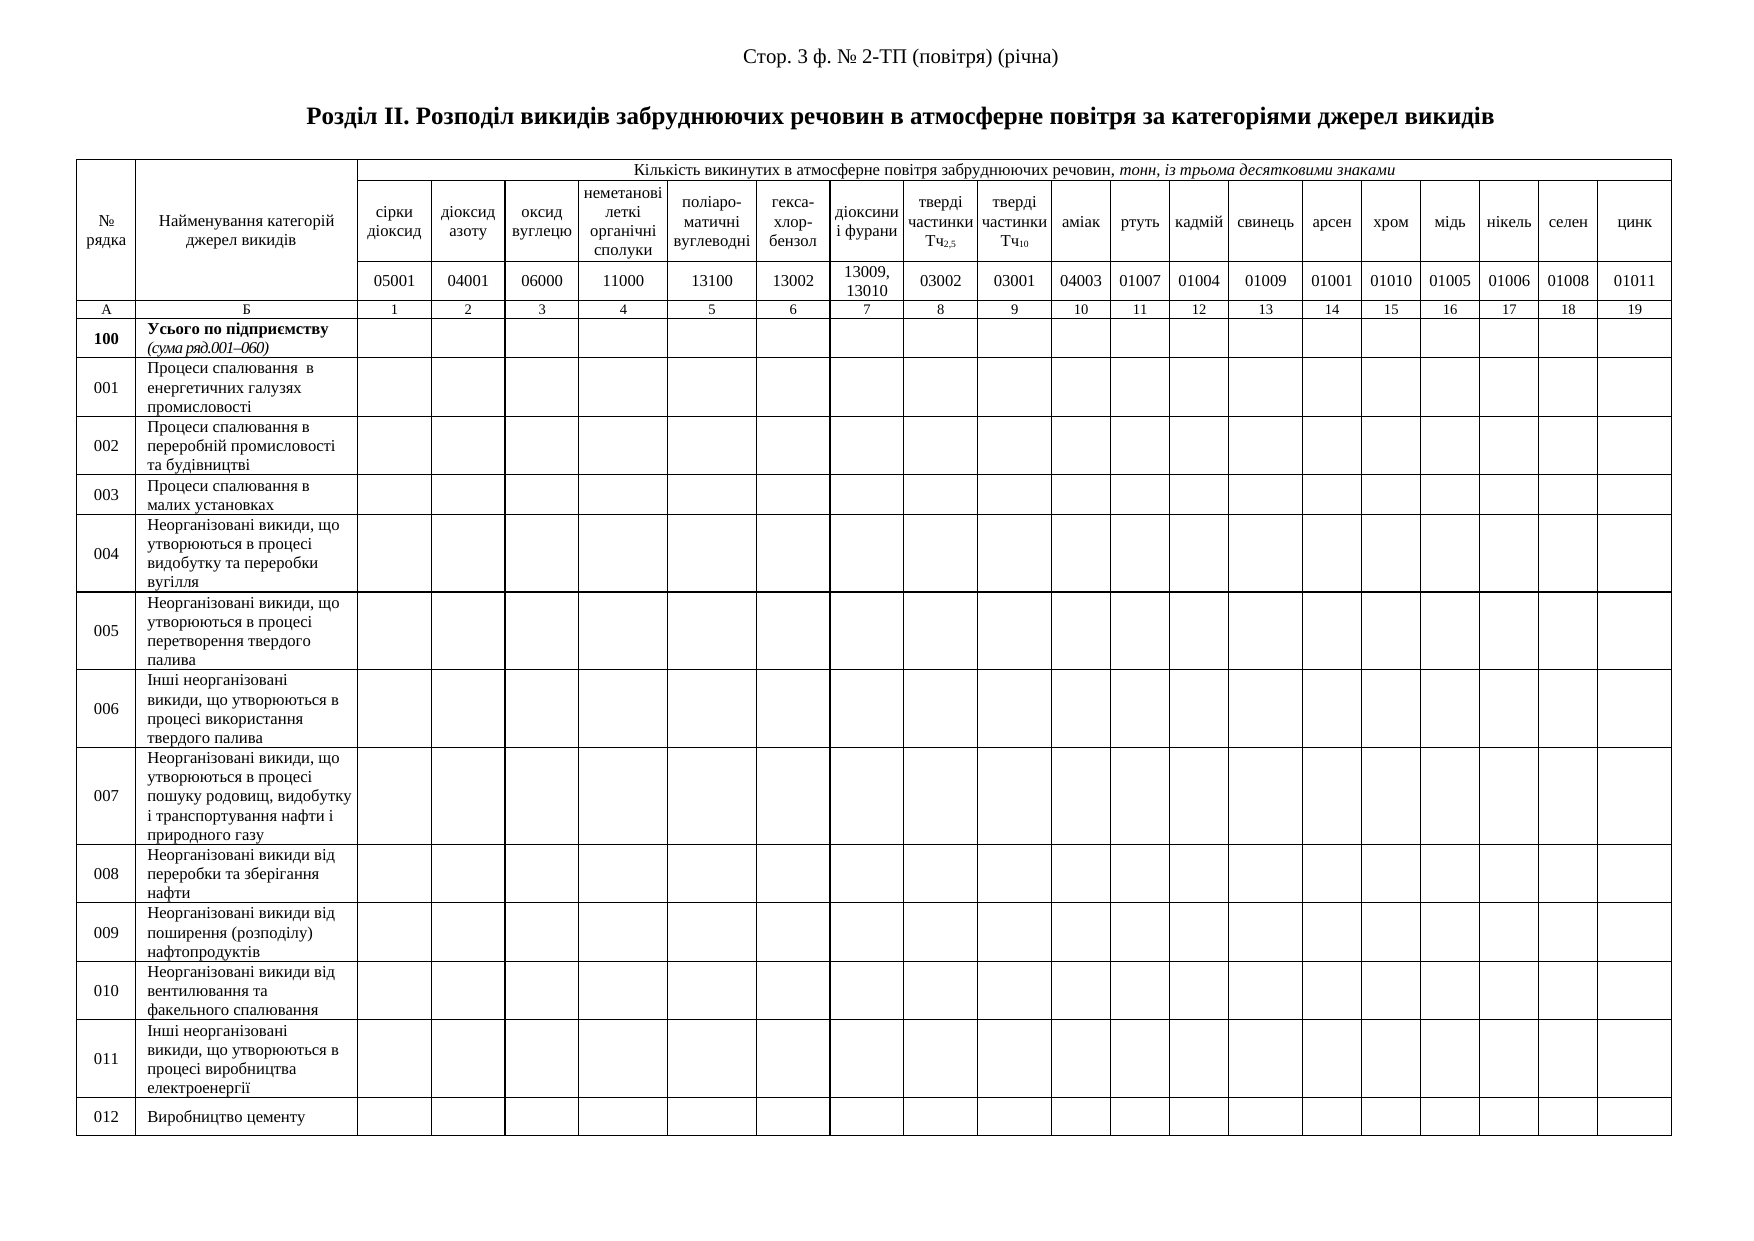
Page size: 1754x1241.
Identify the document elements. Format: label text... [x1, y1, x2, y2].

table_cell свинець [1229, 181, 1302, 261]
table_cell 010 [77, 962, 135, 1019]
table_cell [1539, 748, 1597, 844]
table_cell поліаро-матичні вуглеводні [668, 181, 756, 261]
table_cell Виробництво цементу [136, 1098, 357, 1135]
table_cell [904, 903, 977, 961]
table_cell [1362, 417, 1420, 474]
table_cell [668, 319, 756, 357]
table_cell [978, 1098, 1051, 1135]
table_cell 12 [1170, 301, 1228, 318]
table_cell Усього по підприємству (сума ряд.001–060) [136, 319, 357, 357]
table_cell [904, 670, 977, 747]
table_cell [1480, 1098, 1538, 1135]
table_cell [1598, 515, 1671, 591]
table_cell [506, 1020, 578, 1097]
table_cell [358, 515, 431, 591]
table_cell 01001 [1303, 262, 1361, 300]
table_header Найменування категорій джерел викидів [136, 160, 357, 300]
table_cell 004 [77, 515, 135, 591]
table_cell [1421, 1020, 1479, 1097]
table_cell [1421, 1098, 1479, 1135]
table_cell 100 [77, 319, 135, 357]
table_cell [757, 593, 829, 669]
table_cell [1303, 475, 1361, 514]
table_cell [1170, 593, 1228, 669]
table_cell [904, 962, 977, 1019]
table_cell [978, 845, 1051, 902]
table_cell [1170, 670, 1228, 747]
table_cell [1052, 903, 1110, 961]
table_cell ртуть [1111, 181, 1169, 261]
table_cell неметанові леткі органічні сполуки [579, 181, 667, 261]
table_cell [831, 962, 903, 1019]
table_cell [831, 515, 903, 591]
table_cell [904, 515, 977, 591]
table_cell 011 [77, 1020, 135, 1097]
table_cell [1229, 748, 1302, 844]
table_cell [1303, 319, 1361, 357]
table_cell [1170, 903, 1228, 961]
table_cell 01008 [1539, 262, 1597, 300]
table_cell [432, 670, 504, 747]
table_cell [978, 358, 1051, 416]
table_cell [1303, 1098, 1361, 1135]
table_cell [831, 1020, 903, 1097]
table_cell [1229, 670, 1302, 747]
table_cell [668, 475, 756, 514]
table_cell [1052, 1020, 1110, 1097]
table_cell [432, 593, 504, 669]
table_cell [831, 475, 903, 514]
table_cell 01005 [1421, 262, 1479, 300]
table_cell [978, 670, 1051, 747]
table_cell 012 [77, 1098, 135, 1135]
table_cell [1539, 515, 1597, 591]
table_cell [579, 962, 667, 1019]
table_cell [1229, 1020, 1302, 1097]
table_cell [1111, 358, 1169, 416]
table_cell Неорганізовані викиди від поширення (розподілу) нафтопродуктів [136, 903, 357, 961]
table_cell [1539, 475, 1597, 514]
table_cell Інші неорганізовані викиди, що утворюються в процесі виробництва електроенергії [136, 1020, 357, 1097]
table_cell Процеси спалювання в малих установках [136, 475, 357, 514]
table_cell 15 [1362, 301, 1420, 318]
table_cell 01011 [1598, 262, 1671, 300]
table_cell [1539, 417, 1597, 474]
table_cell 13009, 13010 [831, 262, 903, 300]
table_cell Б [136, 301, 357, 318]
table_cell [432, 515, 504, 591]
table_cell [1111, 903, 1169, 961]
table_cell мідь [1421, 181, 1479, 261]
table_cell [757, 515, 829, 591]
table_cell 1 [358, 301, 431, 318]
table_cell [831, 670, 903, 747]
table_cell 01006 [1480, 262, 1538, 300]
table_cell [831, 319, 903, 357]
table_cell [904, 593, 977, 669]
table_cell [1111, 670, 1169, 747]
table_cell [757, 319, 829, 357]
table_cell [1303, 593, 1361, 669]
table_cell [1421, 962, 1479, 1019]
table_cell [1303, 515, 1361, 591]
table_cell Неорганізовані викиди від переробки та зберігання нафти [136, 845, 357, 902]
table_cell [579, 670, 667, 747]
table_cell 10 [1052, 301, 1110, 318]
table_cell [1421, 515, 1479, 591]
table_cell [1421, 593, 1479, 669]
table_cell [831, 845, 903, 902]
table_cell [579, 1098, 667, 1135]
table_cell 14 [1303, 301, 1361, 318]
table_cell [579, 358, 667, 416]
table_cell [978, 903, 1051, 961]
table_cell [668, 358, 756, 416]
table_cell Неорганізовані викиди, що утворюються в процесі пошуку родовищ, видобутку і транспортування нафти і природного газу [136, 748, 357, 844]
table_cell 007 [77, 748, 135, 844]
table_cell [432, 748, 504, 844]
table_cell [1111, 845, 1169, 902]
table_cell 01009 [1229, 262, 1302, 300]
table_cell [432, 903, 504, 961]
table_cell [1539, 1020, 1597, 1097]
table_cell [1111, 1098, 1169, 1135]
table_cell 04001 [432, 262, 504, 300]
table_cell [1170, 1020, 1228, 1097]
text Розділ ІІ. Розподіл викидів забруднюючих речовин в атмосферне повітря за категоріями джерел викидів [118, 101, 1683, 130]
table_cell [904, 475, 977, 514]
table_cell [1303, 903, 1361, 961]
table_cell [1598, 670, 1671, 747]
table_cell [668, 1098, 756, 1135]
table_cell [1111, 962, 1169, 1019]
table_cell оксид вуглецю [506, 181, 578, 261]
table_cell 01004 [1170, 262, 1228, 300]
table_cell Інші неорганізовані викиди, що утворюються в процесі використання твердого палива [136, 670, 357, 747]
table_cell [1421, 417, 1479, 474]
table_cell [506, 593, 578, 669]
table_cell [579, 1020, 667, 1097]
table_cell [668, 748, 756, 844]
table_cell тверді частинки Тч10 [978, 181, 1051, 261]
table_cell [1052, 319, 1110, 357]
table_cell [579, 417, 667, 474]
table_cell [1598, 1020, 1671, 1097]
table_cell [1480, 903, 1538, 961]
table_cell [1539, 903, 1597, 961]
table_cell 8 [904, 301, 977, 318]
table_cell [904, 319, 977, 357]
table_cell 001 [77, 358, 135, 416]
table_cell [1480, 358, 1538, 416]
table_cell [1480, 748, 1538, 844]
table_cell 13002 [757, 262, 829, 300]
table_cell 2 [432, 301, 504, 318]
table_cell [1229, 903, 1302, 961]
table_cell [1421, 845, 1479, 902]
table_cell [432, 1098, 504, 1135]
table_cell 13 [1229, 301, 1302, 318]
table_cell [757, 358, 829, 416]
table_cell [1303, 748, 1361, 844]
table_cell [1052, 962, 1110, 1019]
table_cell [757, 475, 829, 514]
table_cell [506, 845, 578, 902]
table_cell [757, 670, 829, 747]
table_cell нікель [1480, 181, 1538, 261]
table_cell [579, 319, 667, 357]
table_cell [757, 1020, 829, 1097]
table_cell 006 [77, 670, 135, 747]
table_cell [1229, 845, 1302, 902]
table_cell [506, 319, 578, 357]
table_cell [579, 475, 667, 514]
table_cell [358, 358, 431, 416]
table_cell [1598, 962, 1671, 1019]
table_cell [1303, 845, 1361, 902]
table_cell [358, 845, 431, 902]
table_cell [904, 845, 977, 902]
table_cell [1362, 903, 1420, 961]
table_cell [1598, 319, 1671, 357]
table_cell [358, 319, 431, 357]
table_cell [1362, 748, 1420, 844]
table_cell [1480, 515, 1538, 591]
table_cell [831, 417, 903, 474]
table_cell [978, 593, 1051, 669]
table_cell [1539, 670, 1597, 747]
table_cell [1598, 417, 1671, 474]
table_cell [668, 845, 756, 902]
table_cell [1362, 1020, 1420, 1097]
table_cell [1052, 845, 1110, 902]
table_cell [358, 417, 431, 474]
table_cell [1111, 515, 1169, 591]
table_cell [668, 1020, 756, 1097]
table_cell [1362, 475, 1420, 514]
table_cell [1229, 358, 1302, 416]
table_cell 04003 [1052, 262, 1110, 300]
table_cell 9 [978, 301, 1051, 318]
table_cell [1362, 358, 1420, 416]
table_cell [1052, 475, 1110, 514]
table_cell 05001 [358, 262, 431, 300]
table_cell 11000 [579, 262, 667, 300]
table_cell [1111, 593, 1169, 669]
table_cell 003 [77, 475, 135, 514]
table_cell [978, 1020, 1051, 1097]
table_cell [579, 515, 667, 591]
table_header № рядка [77, 160, 135, 300]
table_cell [579, 748, 667, 844]
table_cell [432, 417, 504, 474]
table_cell [1170, 475, 1228, 514]
table_cell [1229, 417, 1302, 474]
table_cell [1170, 1098, 1228, 1135]
table_cell [1362, 845, 1420, 902]
table_cell 17 [1480, 301, 1538, 318]
table_cell [1480, 593, 1538, 669]
table_cell кадмій [1170, 181, 1228, 261]
table_cell [668, 593, 756, 669]
table_cell 03002 [904, 262, 977, 300]
table_cell 01007 [1111, 262, 1169, 300]
table_cell [579, 903, 667, 961]
table_cell [831, 593, 903, 669]
table_cell [579, 593, 667, 669]
table_cell [1052, 593, 1110, 669]
table_cell [432, 319, 504, 357]
table_cell 06000 [506, 262, 578, 300]
table_cell діоксид азоту [432, 181, 504, 261]
table_cell [1539, 358, 1597, 416]
table_cell 18 [1539, 301, 1597, 318]
table_cell [1539, 845, 1597, 902]
table_cell Неорганізовані викиди, що утворюються в процесі видобутку та переробки вугілля [136, 515, 357, 591]
table_cell [1229, 1098, 1302, 1135]
table_cell [1052, 1098, 1110, 1135]
table_cell [1111, 748, 1169, 844]
table_cell [1052, 515, 1110, 591]
table_cell [904, 417, 977, 474]
table_cell 5 [668, 301, 756, 318]
table_cell [904, 748, 977, 844]
table_cell [1303, 962, 1361, 1019]
table_cell [1229, 515, 1302, 591]
table_cell тверді частинки Тч2,5 [904, 181, 977, 261]
table_cell цинк [1598, 181, 1671, 261]
table_cell [1170, 748, 1228, 844]
table_cell Процеси спалювання в енергетичних галузях промисловості [136, 358, 357, 416]
table_cell [1303, 417, 1361, 474]
table_cell [1539, 1098, 1597, 1135]
table_cell [757, 962, 829, 1019]
table_cell [668, 670, 756, 747]
table_cell [1170, 845, 1228, 902]
table_cell [1229, 475, 1302, 514]
table_cell [1480, 845, 1538, 902]
table_cell 13100 [668, 262, 756, 300]
table_cell 6 [757, 301, 829, 318]
table_cell [668, 903, 756, 961]
table_cell [1170, 319, 1228, 357]
table_cell Неорганізовані викиди, що утворюються в процесі перетворення твердого палива [136, 593, 357, 669]
table_cell [1229, 962, 1302, 1019]
table_cell [1170, 358, 1228, 416]
table_cell [506, 748, 578, 844]
table_cell [506, 1098, 578, 1135]
table_cell [904, 358, 977, 416]
table_cell [1111, 475, 1169, 514]
table_cell 16 [1421, 301, 1479, 318]
table_cell [1421, 748, 1479, 844]
table_cell [757, 417, 829, 474]
table_cell аміак [1052, 181, 1110, 261]
table_cell [1421, 319, 1479, 357]
table_cell [1421, 903, 1479, 961]
table_cell [1170, 962, 1228, 1019]
table_cell [1480, 319, 1538, 357]
table_cell [978, 515, 1051, 591]
table_cell [904, 1020, 977, 1097]
table_cell 4 [579, 301, 667, 318]
table_cell [432, 1020, 504, 1097]
table_cell [1480, 670, 1538, 747]
table_cell [506, 670, 578, 747]
table_cell сірки діоксид [358, 181, 431, 261]
table_cell діоксини і фурани [831, 181, 903, 261]
table_cell [432, 845, 504, 902]
table_cell 008 [77, 845, 135, 902]
table_cell [358, 903, 431, 961]
table_cell [668, 417, 756, 474]
table_cell А [77, 301, 135, 318]
table_cell [1362, 593, 1420, 669]
table_cell [668, 962, 756, 1019]
table_cell [1598, 475, 1671, 514]
table_cell [904, 1098, 977, 1135]
table_cell [358, 1098, 431, 1135]
table_cell [506, 962, 578, 1019]
table_cell [1598, 593, 1671, 669]
table_cell Неорганізовані викиди від вентилювання та факельного спалювання [136, 962, 357, 1019]
table_cell [1052, 670, 1110, 747]
table_cell [358, 1020, 431, 1097]
table_cell [506, 358, 578, 416]
table_cell [1303, 1020, 1361, 1097]
table_cell 009 [77, 903, 135, 961]
table_cell [1052, 748, 1110, 844]
table_cell [1480, 417, 1538, 474]
table_cell [831, 358, 903, 416]
table_cell [1229, 593, 1302, 669]
table_cell Процеси спалювання в переробній промисловості та будівництві [136, 417, 357, 474]
table_cell 03001 [978, 262, 1051, 300]
table_cell 01010 [1362, 262, 1420, 300]
table_cell [1598, 748, 1671, 844]
table_cell [831, 1098, 903, 1135]
table_cell [432, 475, 504, 514]
table_cell 002 [77, 417, 135, 474]
table_cell [1362, 319, 1420, 357]
table_cell [1303, 670, 1361, 747]
table_cell 19 [1598, 301, 1671, 318]
table_cell [1421, 475, 1479, 514]
table_cell 11 [1111, 301, 1169, 318]
table_cell арсен [1303, 181, 1361, 261]
table_cell 3 [506, 301, 578, 318]
table_cell [1170, 417, 1228, 474]
table_cell [978, 748, 1051, 844]
table_cell [1362, 1098, 1420, 1135]
table_cell [1480, 962, 1538, 1019]
table_cell [1111, 1020, 1169, 1097]
table_cell [668, 515, 756, 591]
table_cell хром [1362, 181, 1420, 261]
table_cell [757, 1098, 829, 1135]
table_cell [1052, 358, 1110, 416]
table_cell [358, 748, 431, 844]
table_cell [1598, 903, 1671, 961]
table_cell [1539, 319, 1597, 357]
table_cell 7 [831, 301, 903, 318]
table_cell [1111, 417, 1169, 474]
table_cell [831, 748, 903, 844]
table_cell [358, 670, 431, 747]
table_cell [1598, 358, 1671, 416]
table_cell гекса- хлор-бензол [757, 181, 829, 261]
table_cell [506, 475, 578, 514]
table_cell [432, 962, 504, 1019]
table_cell [432, 358, 504, 416]
table_cell [978, 417, 1051, 474]
table_cell [1362, 670, 1420, 747]
table_cell [1480, 475, 1538, 514]
table_cell [1480, 1020, 1538, 1097]
table_cell [1052, 417, 1110, 474]
table_cell [1421, 670, 1479, 747]
table_cell [506, 903, 578, 961]
table_cell [506, 417, 578, 474]
table_header Кількість викинутих в атмосферне повітря забруднюючих речовин, тонн, із трьома десятковими знаками [358, 160, 1671, 180]
table_cell [978, 319, 1051, 357]
table_cell [1598, 1098, 1671, 1135]
table_cell [1598, 845, 1671, 902]
table_cell [1111, 319, 1169, 357]
table_cell [358, 962, 431, 1019]
table_cell [757, 748, 829, 844]
table_cell [1229, 319, 1302, 357]
table_cell [358, 593, 431, 669]
table_cell [757, 845, 829, 902]
table_cell селен [1539, 181, 1597, 261]
table_cell [831, 903, 903, 961]
table_cell [506, 515, 578, 591]
table_cell [1303, 358, 1361, 416]
table_cell [1539, 593, 1597, 669]
table_cell [978, 475, 1051, 514]
table_cell [358, 475, 431, 514]
table_cell 005 [77, 593, 135, 669]
table_cell [1421, 358, 1479, 416]
table_cell [1362, 515, 1420, 591]
table_cell [1362, 962, 1420, 1019]
table_cell [579, 845, 667, 902]
table_cell [757, 903, 829, 961]
table_cell [978, 962, 1051, 1019]
table_cell [1170, 515, 1228, 591]
table_cell [1539, 962, 1597, 1019]
